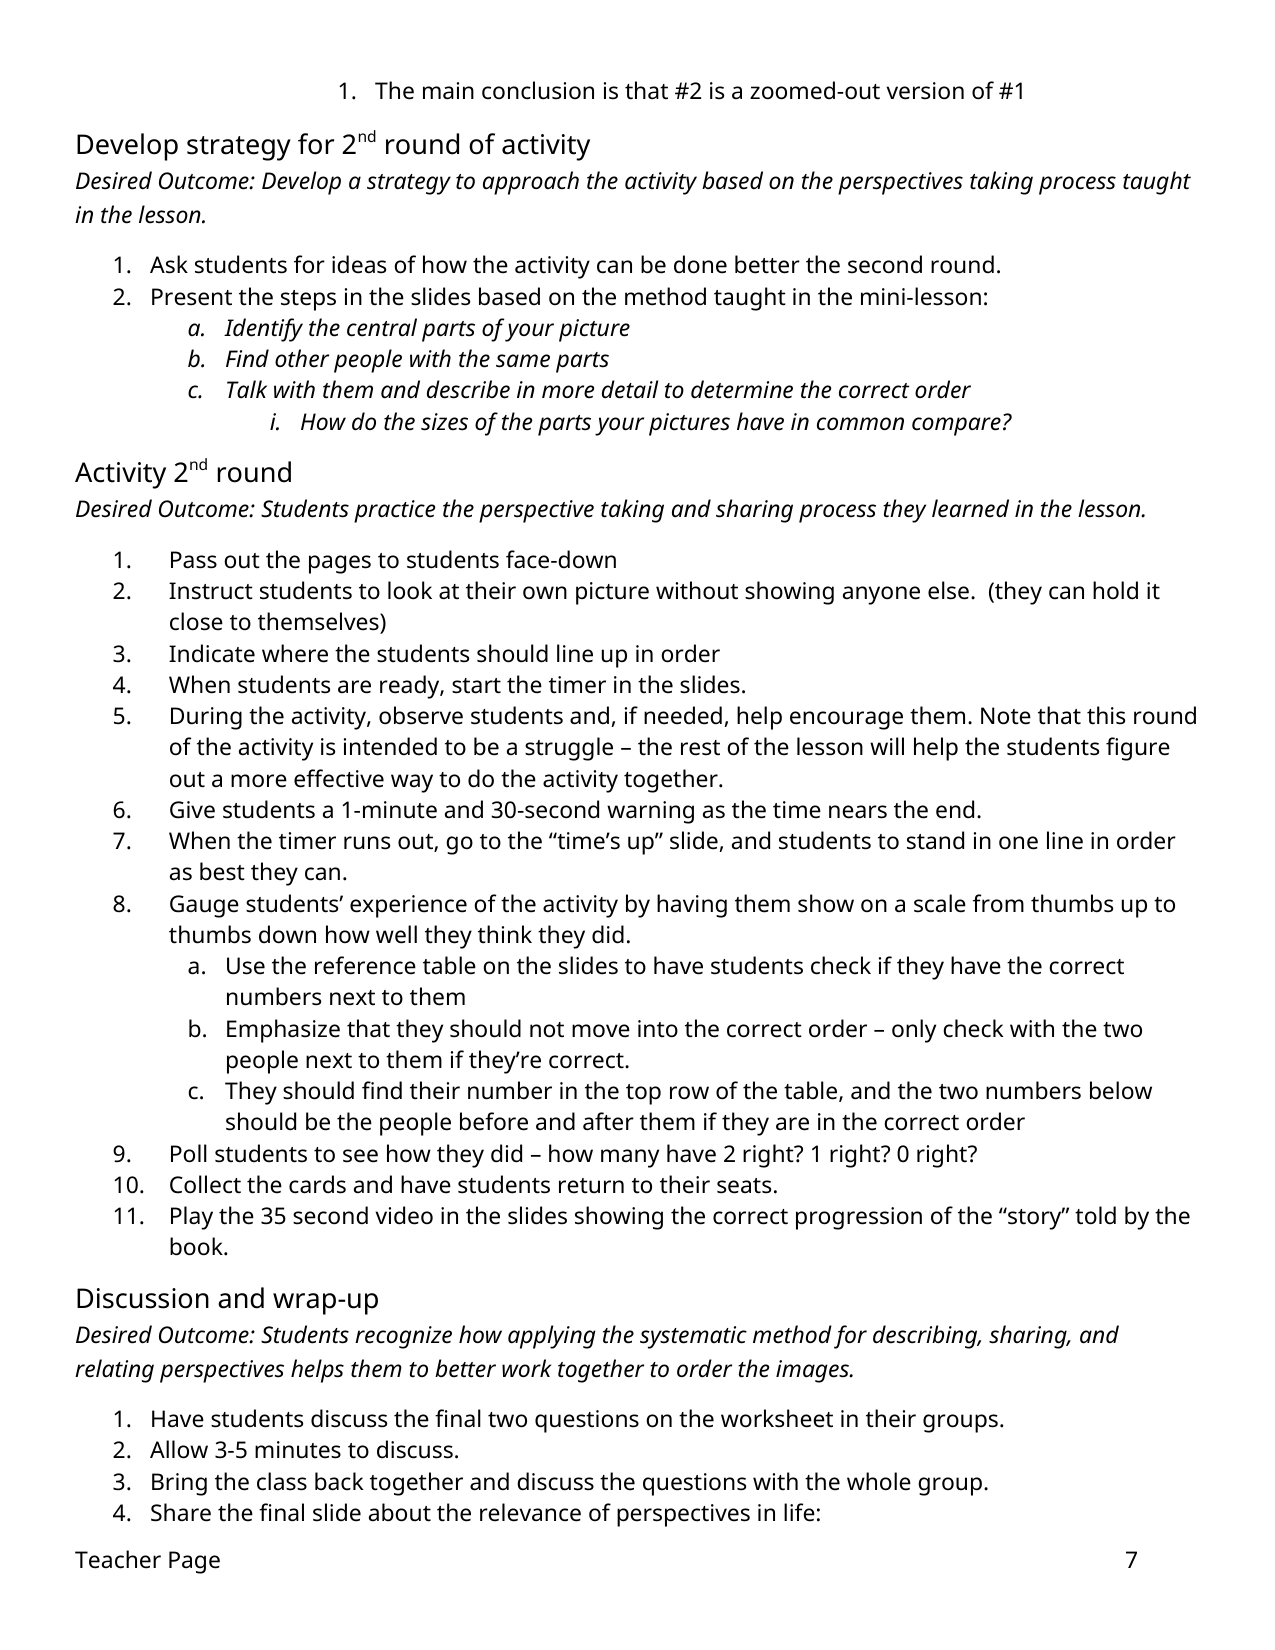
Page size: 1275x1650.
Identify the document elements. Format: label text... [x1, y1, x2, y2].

list Find other people with the same parts [187, 343, 1200, 374]
list Indicate where the students should line up in order [112, 637, 1200, 669]
list Pass out the pages to students face-down [112, 544, 1200, 575]
list Collect the cards and have students return to their seats. [112, 1169, 1200, 1200]
text Desired Outcome: Students recognize how applying the systematic method for describing, sharing, and relating perspectives helps them to better work together to order the images. [75, 1319, 1200, 1384]
list Ask students for ideas of how the activity can be done better the second round. [112, 249, 1200, 281]
list During the activity, observe students and, if needed, help encourage them. Note that this round of the activity is intended to be a struggle – the rest of the lesson will help the students figure out a more effective way to do the activity together. [112, 700, 1200, 794]
text Desired Outcome: Students practice the perspective taking and sharing process they learned in the lesson. [75, 493, 1200, 524]
subtitle Discussion and wrap-up [75, 1279, 1200, 1316]
list Identify the central parts of your picture [187, 312, 1200, 343]
text Desired Outcome: Develop a strategy to approach the activity based on the perspectives taking process taught in the lesson. [75, 165, 1200, 230]
list Gauge students’ experience of the activity by having them show on a scale from thumbs up to thumbs down how well they think they did. [112, 887, 1200, 950]
list Present the steps in the slides based on the method taught in the mini-lesson: [112, 281, 1200, 312]
list Use the reference table on the slides to have students check if they have the correct numbers next to them [187, 950, 1200, 1012]
subtitle Activity 2nd round [75, 453, 1200, 490]
list Poll students to see how they did – how many have 2 right? 1 right? 0 right? [112, 1137, 1200, 1169]
list Play the 35 second video in the slides showing the correct progression of the “story” told by the book. [112, 1200, 1200, 1262]
list How do the sizes of the parts your pictures have in common compare? [281, 406, 1200, 437]
list Have students discuss the final two questions on the worksheet in their groups. [112, 1403, 1200, 1434]
list Talk with them and describe in more detail to determine the correct order [187, 374, 1200, 406]
list They should find their number in the top row of the table, and the two numbers below should be the people before and after them if they are in the correct order [187, 1075, 1200, 1137]
list Emphasize that they should not move into the correct order – only check with the two people next to them if they’re correct. [187, 1012, 1200, 1075]
subtitle Develop strategy for 2nd round of activity [75, 125, 1200, 162]
list When the timer runs out, go to the “time’s up” slide, and students to stand in one line in order as best they can. [112, 825, 1200, 887]
list Allow 3-5 minutes to discuss. [112, 1434, 1200, 1466]
list Instruct students to look at their own picture without showing anyone else. (they can hold it close to themselves) [112, 575, 1200, 637]
list The main conclusion is that #2 is a zoomed-out version of #1 [337, 75, 1200, 106]
list Give students a 1-minute and 30-second warning as the time nears the end. [112, 794, 1200, 825]
list Bring the class back together and discuss the questions with the whole group. [112, 1466, 1200, 1497]
list When students are ready, start the timer in the slides. [112, 669, 1200, 700]
list Share the final slide about the relevance of perspectives in life: [112, 1497, 1200, 1528]
